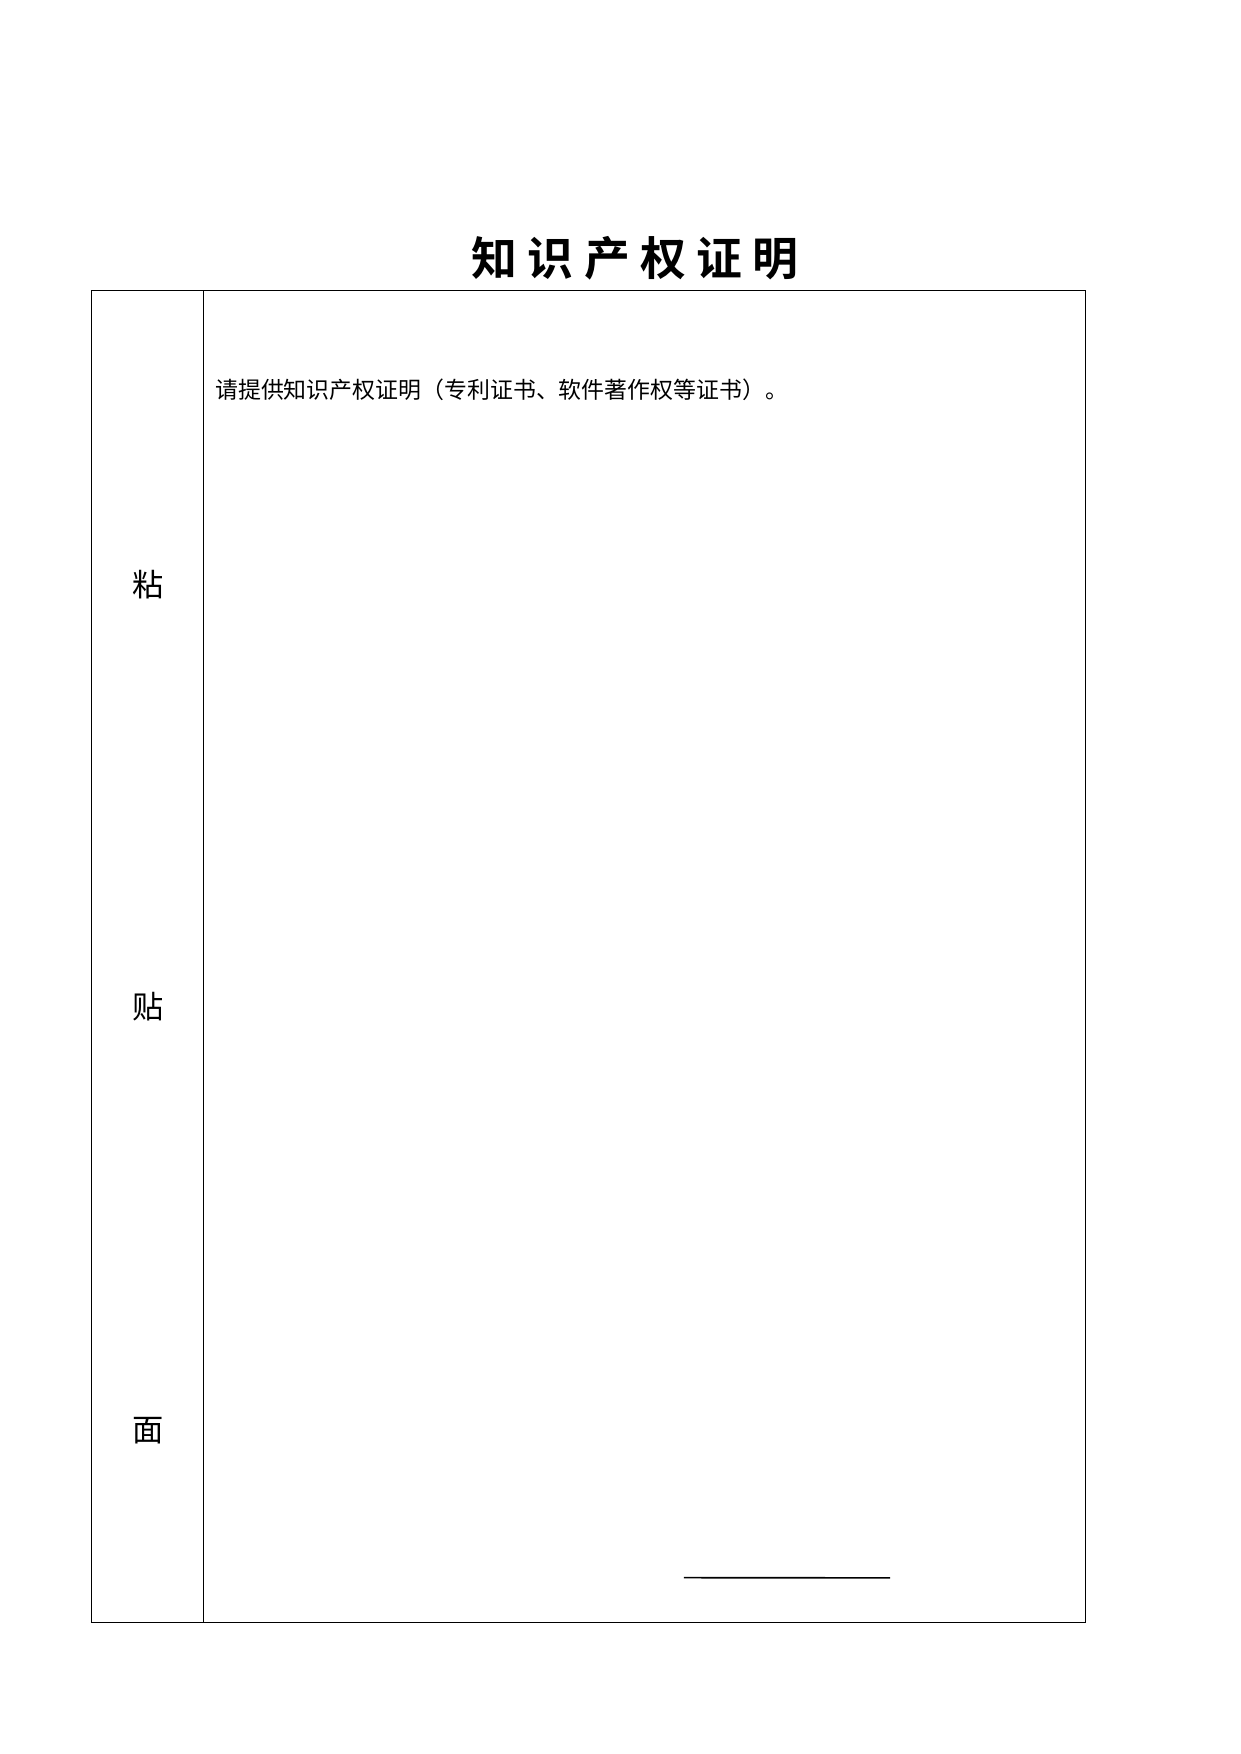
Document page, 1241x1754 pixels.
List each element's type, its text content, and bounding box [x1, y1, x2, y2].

table_header 粘 贴 面 [92, 291, 203, 1622]
text 知识产权证明 [148, 225, 1122, 290]
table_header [204, 291, 1085, 1622]
